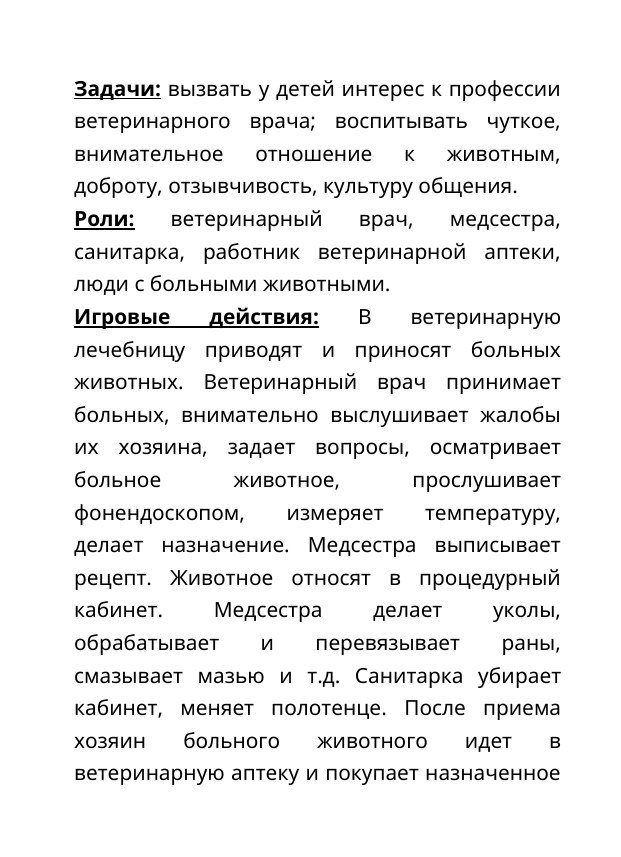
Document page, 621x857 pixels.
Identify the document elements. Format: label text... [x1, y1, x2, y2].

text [74, 302, 561, 787]
text Задачи: вызвать у детей интерес к профессии ветеринарного врача; воспитывать чуткое, внимательное отношение к животным, доброту, отзывчивость, культуру общения. [74, 74, 561, 200]
text Роли: ветеринарный врач, медсестра, санитарка, работник ветеринарной аптеки, люди с больными животными. [74, 204, 561, 298]
